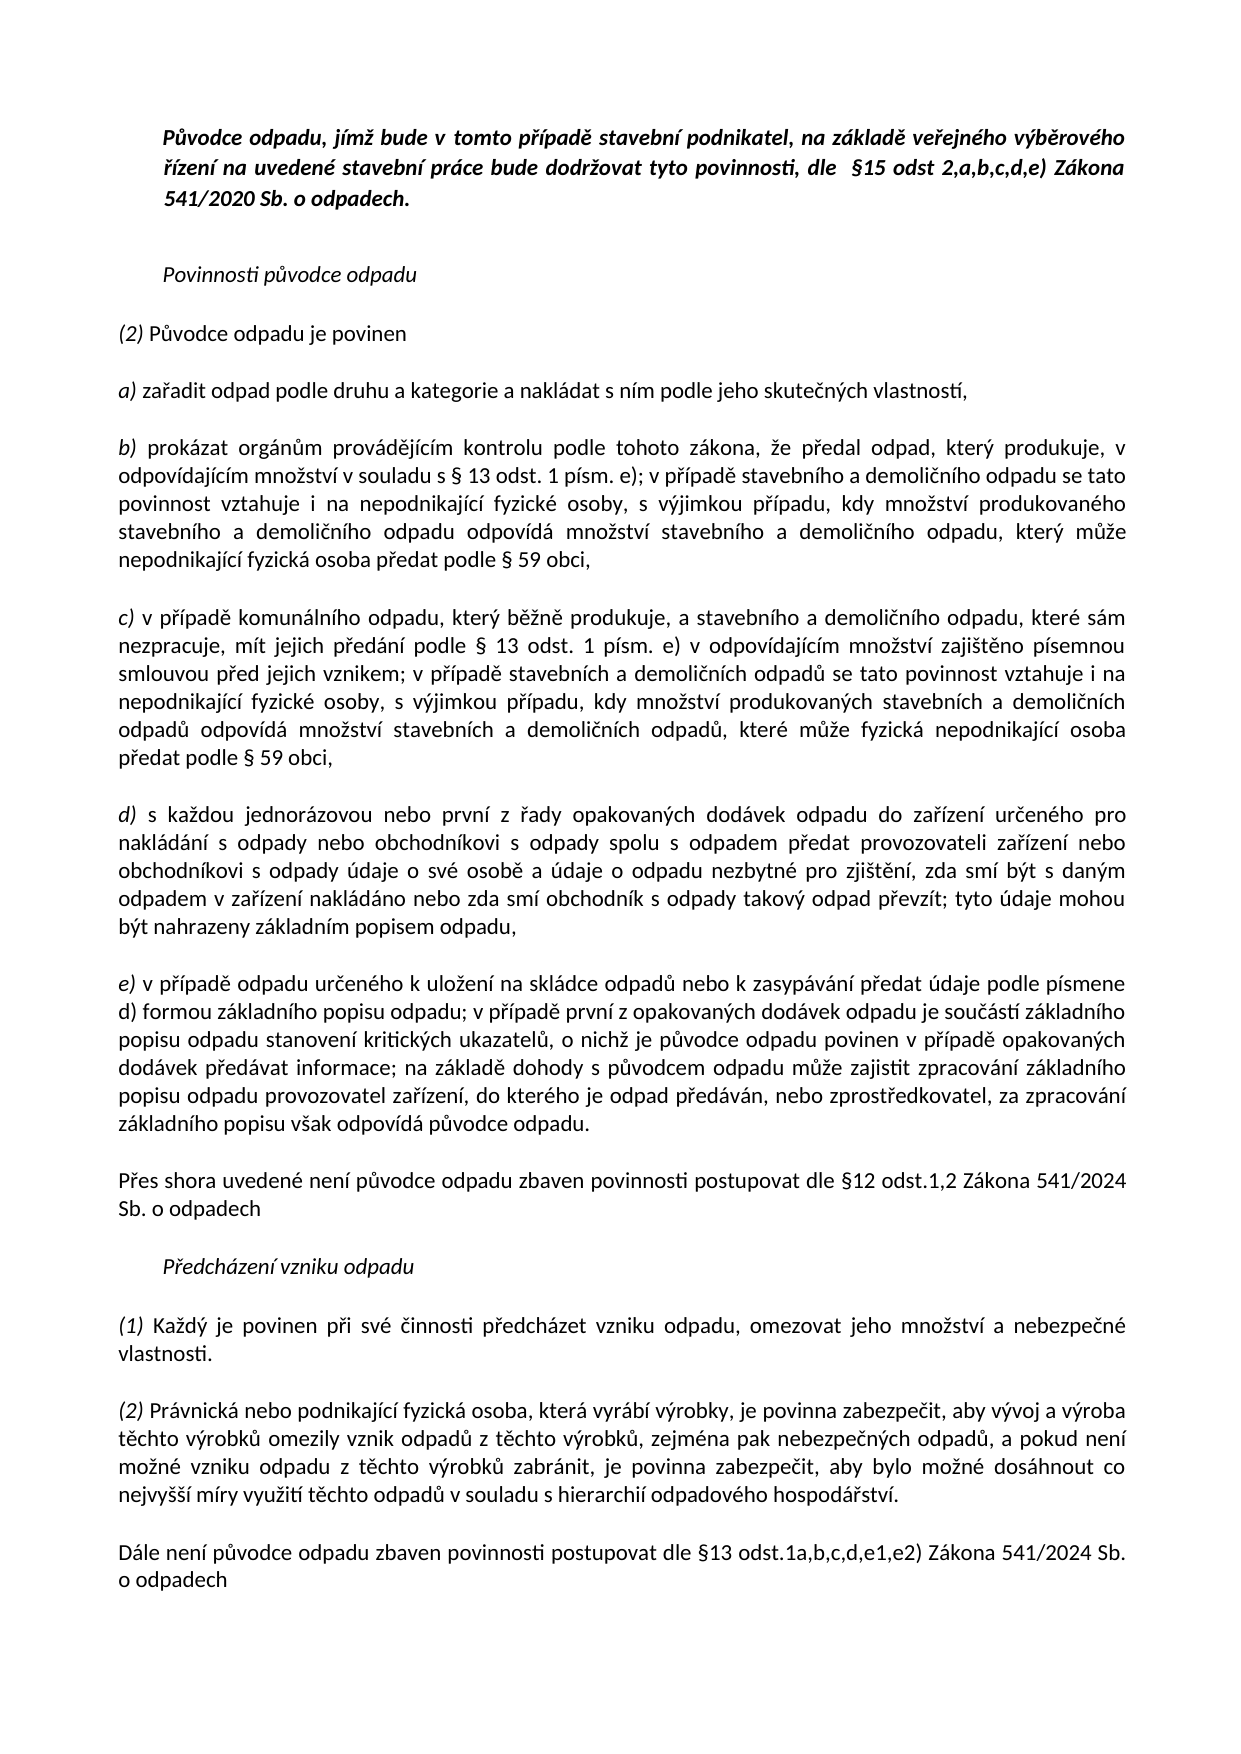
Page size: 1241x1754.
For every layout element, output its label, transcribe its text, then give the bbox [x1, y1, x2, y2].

text d) s každou jednorázovou nebo první z řady opakovaných dodávek odpadu do zařízení určeného pro nakládání s odpady nebo obchodníkovi s odpady spolu s odpadem předat provozovateli zařízení nebo obchodníkovi s odpady údaje o své osobě a údaje o odpadu nezbytné pro zjištění, zda smí být s daným odpadem v zařízení nakládáno nebo zda smí obchodník s odpady takový odpad převzít; tyto údaje mohou být nahrazeny základním popisem odpadu, [118, 800, 1128, 940]
subtitle Původce odpadu, jímž bude v tomto případě stavební podnikatel, na základě veřejného výběrového řízení na uvedené stavební práce bude dodržovat tyto povinnosti, dle §15 odst 2,a,b,c,d,e) Zákona 541/2020 Sb. o odpadech. [162, 123, 1128, 212]
text b) prokázat orgánům provádějícím kontrolu podle tohoto zákona, že předal odpad, který produkuje, v odpovídajícím množství v souladu s § 13 odst. 1 písm. e); v případě stavebního a demoličního odpadu se tato povinnost vztahuje i na nepodnikající fyzické osoby, s výjimkou případu, kdy množství produkovaného stavebního a demoličního odpadu odpovídá množství stavebního a demoličního odpadu, který může nepodnikající fyzická osoba předat podle § 59 obci, [118, 433, 1128, 573]
text (2) Právnická nebo podnikající fyzická osoba, která vyrábí výrobky, je povinna zabezpečit, aby vývoj a výroba těchto výrobků omezily vznik odpadů z těchto výrobků, zejména pak nebezpečných odpadů, a pokud není možné vzniku odpadu z těchto výrobků zabránit, je povinna zabezpečit, aby bylo možné dosáhnout co nejvyšší míry využití těchto odpadů v souladu s hierarchií odpadového hospodářství. [118, 1396, 1128, 1508]
text (2) Původce odpadu je povinen [118, 319, 1128, 347]
text Přes shora uvedené není původce odpadu zbaven povinnosti postupovat dle §12 odst.1,2 Zákona 541/2024 Sb. o odpadech [118, 1167, 1128, 1223]
text c) v případě komunálního odpadu, který běžně produkuje, a stavebního a demoličního odpadu, které sám nezpracuje, mít jejich předání podle § 13 odst. 1 písm. e) v odpovídajícím množství zajištěno písemnou smlouvou před jejich vznikem; v případě stavebních a demoličních odpadů se tato povinnost vztahuje i na nepodnikající fyzické osoby, s výjimkou případu, kdy množství produkovaných stavebních a demoličních odpadů odpovídá množství stavebních a demoličních odpadů, které může fyzická nepodnikající osoba předat podle § 59 obci, [118, 603, 1128, 771]
text e) v případě odpadu určeného k uložení na skládce odpadů nebo k zasypávání předat údaje podle písmene d) formou základního popisu odpadu; v případě první z opakovaných dodávek odpadu je součástí základního popisu odpadu stanovení kritických ukazatelů, o nichž je původce odpadu povinen v případě opakovaných dodávek předávat informace; na základě dohody s původcem odpadu může zajistit zpracování základního popisu odpadu provozovatel zařízení, do kterého je odpad předáván, nebo zprostředkovatel, za zpracování základního popisu však odpovídá původce odpadu. [118, 969, 1128, 1137]
text Dále není původce odpadu zbaven povinnosti postupovat dle §13 odst.1a,b,c,d,e1,e2) Zákona 541/2024 Sb. o odpadech [118, 1538, 1128, 1594]
text (1) Každý je povinen při své činnosti předcházet vzniku odpadu, omezovat jeho množství a nebezpečné vlastnosti. [118, 1311, 1128, 1367]
subtitle Předcházení vzniku odpadu [162, 1252, 1128, 1280]
subtitle Povinnosti původce odpadu [162, 260, 1128, 288]
text a) zařadit odpad podle druhu a kategorie a nakládat s ním podle jeho skutečných vlastností, [118, 376, 1128, 404]
